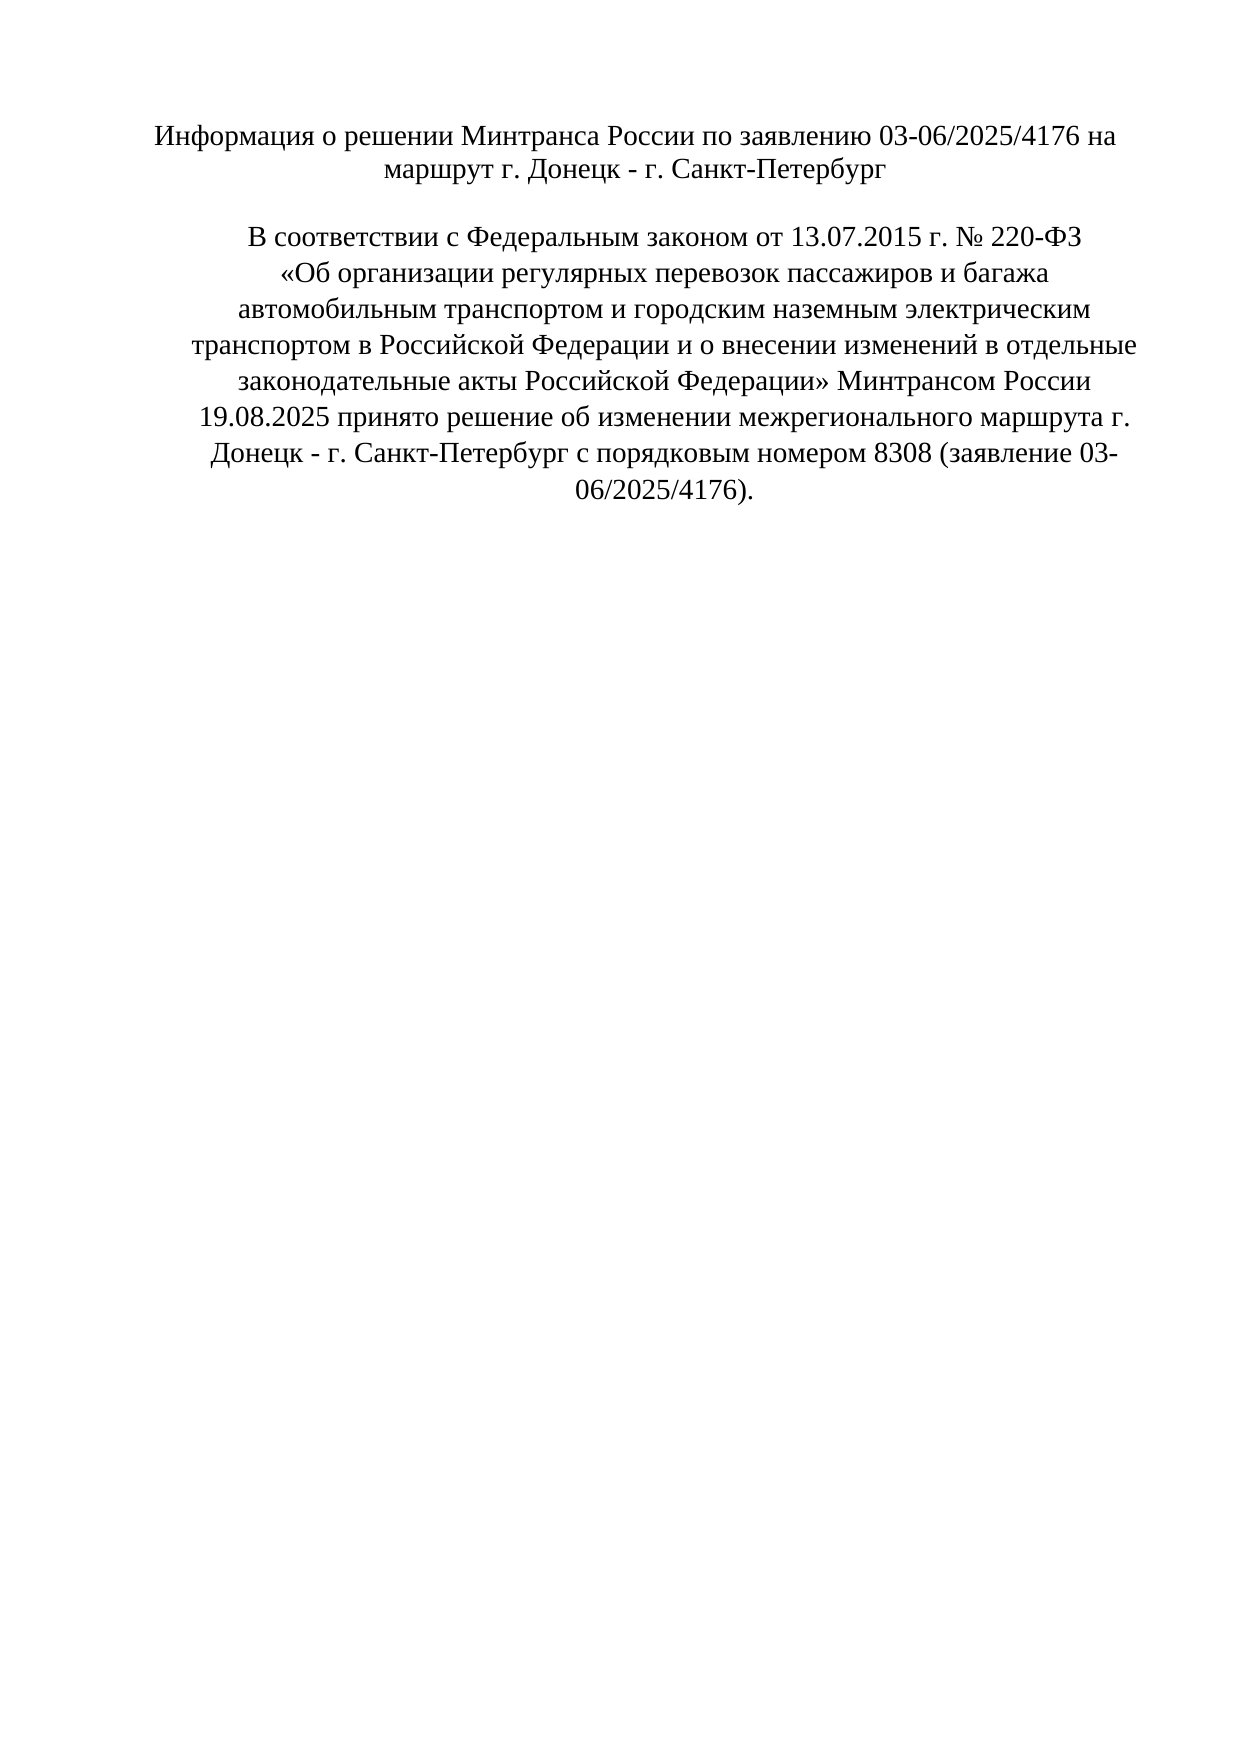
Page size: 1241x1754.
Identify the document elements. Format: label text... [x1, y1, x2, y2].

text В соответствии с Федеральным законом от 13.07.2015 г. № 220-ФЗ «Об организации регулярных перевозок пассажиров и багажа автомобильным транспортом и городским наземным электрическим транспортом в Российской Федерации и о внесении изменений в отдельные законодательные акты Российской Федерации» Минтрансом России 19.08.2025 принято решение об изменении межрегионального маршрута г. Донецк - г. Санкт-Петербург с порядковым номером 8308 (заявление 03-06/2025/4176). [177, 219, 1152, 505]
text Информация о решении Минтранса России по заявлению 03-06/2025/4176 на маршрут г. Донецк - г. Санкт-Петербург [118, 118, 1152, 185]
